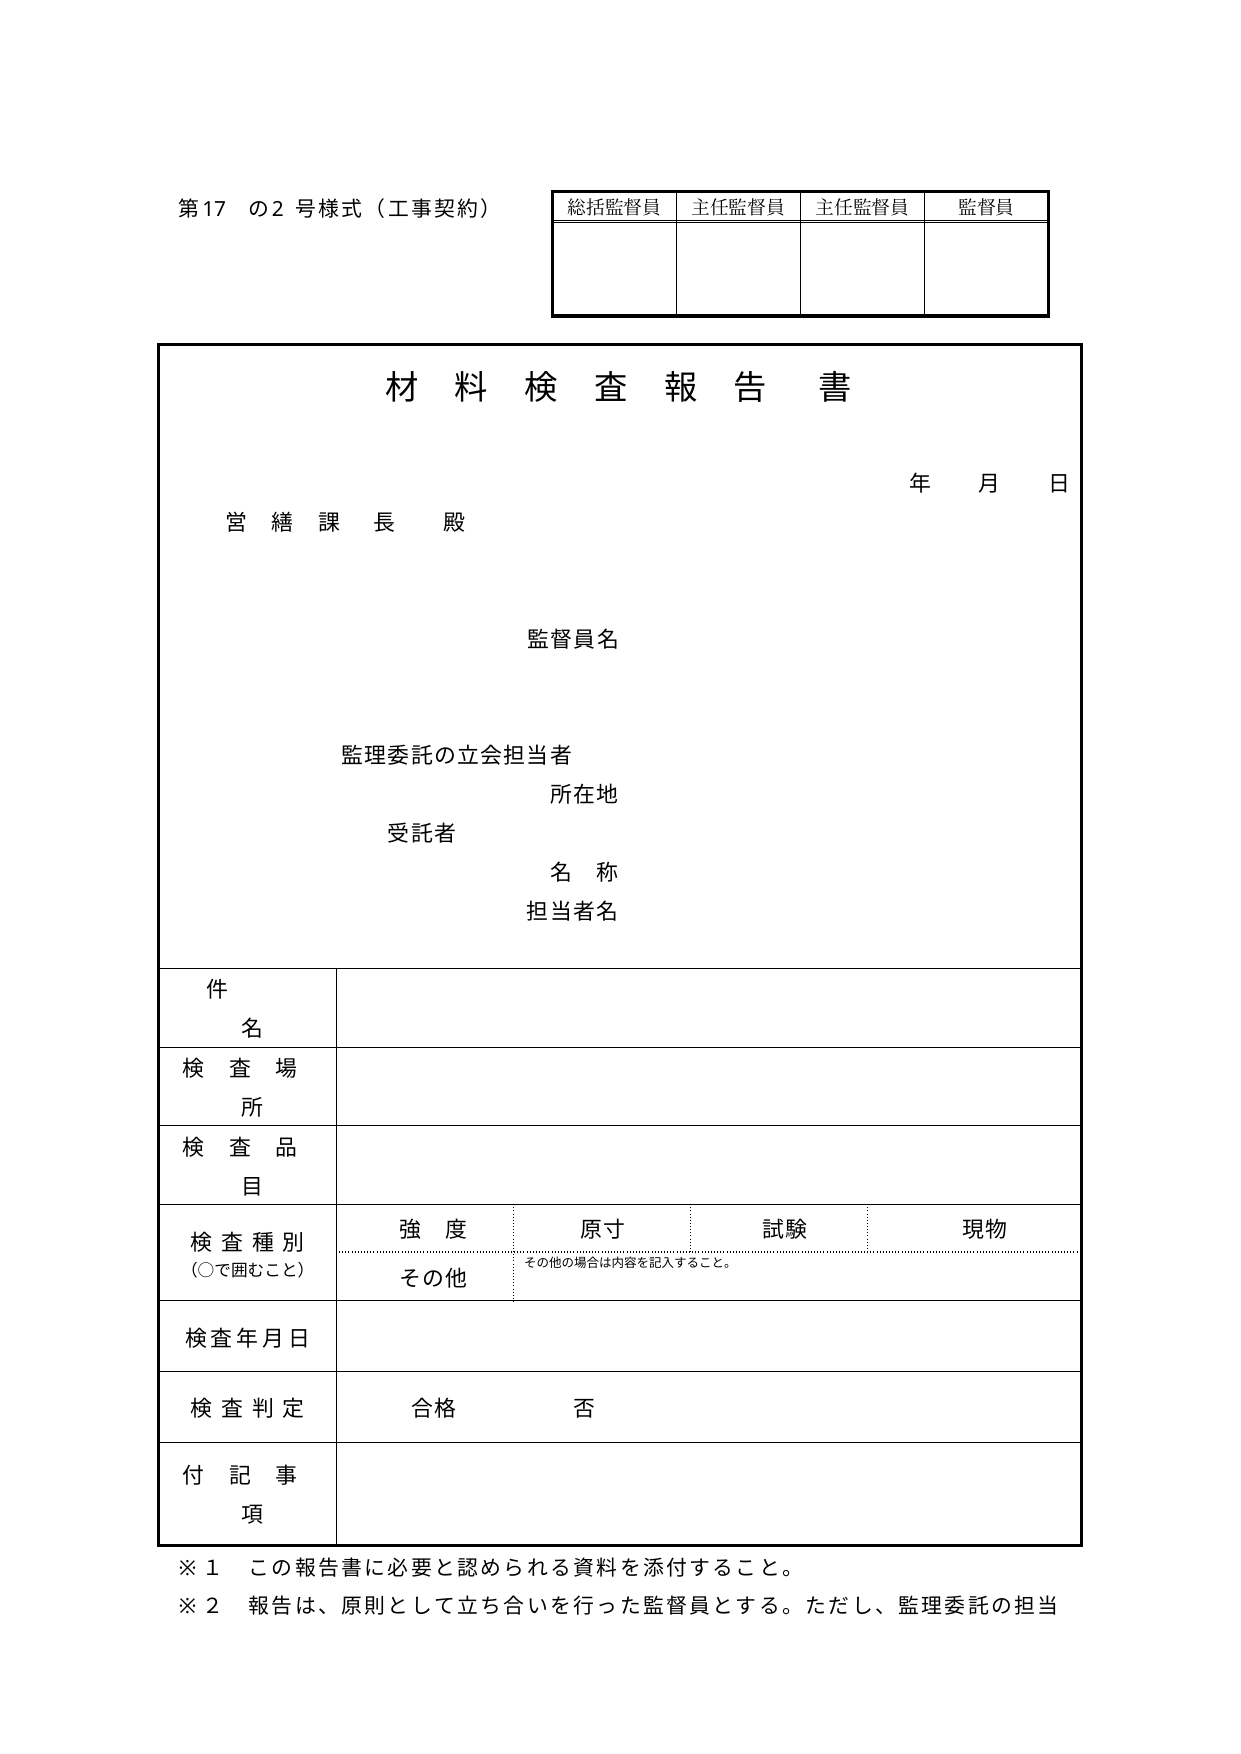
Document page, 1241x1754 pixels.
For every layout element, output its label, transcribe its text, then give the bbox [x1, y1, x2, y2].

table_header 主任監督員 [801, 193, 924, 220]
table_cell 検査場所 [160, 1048, 336, 1125]
table_cell 件名 [160, 969, 336, 1047]
table_cell 検査品目 [160, 1126, 336, 1204]
table_header 監督員 [925, 193, 1047, 220]
table_cell 付記事項 [160, 1443, 336, 1543]
table_header 総括監督員 [554, 193, 676, 220]
table_cell その他 [337, 1251, 513, 1300]
table_header 主任監督員 [677, 193, 800, 220]
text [179, 1586, 1061, 1624]
table_cell [337, 1048, 1080, 1125]
table_cell 検査年月日 [160, 1301, 336, 1371]
table_cell [337, 969, 1080, 1047]
table_cell [337, 1443, 1080, 1543]
table_cell 検査種別 （○で囲むこと） [160, 1205, 336, 1300]
text 第17の2号様式（工事契約） [179, 188, 1061, 227]
table_cell [337, 1301, 1080, 1371]
table_cell 強 度 [337, 1205, 513, 1251]
text ※１ この報告書に必要と認められる資料を添付すること。 [179, 1547, 1061, 1586]
table_cell 現物 [868, 1205, 1080, 1251]
table_cell [801, 223, 924, 314]
table_cell [677, 223, 800, 314]
table_header 材料検査報告書 年 月 日 営繕課長 殿 監督員名 監理委託の立会担当者 所在地 受託者 名 称 担当者名 [160, 346, 1080, 968]
table_cell 合格 否 [337, 1372, 1080, 1442]
table_cell 検査判定 [160, 1372, 336, 1442]
table_cell その他の場合は内容を記入すること。 [514, 1251, 1080, 1300]
table_cell [925, 223, 1047, 314]
table_cell [554, 223, 676, 314]
table_cell 原寸 [514, 1205, 691, 1251]
table_cell [337, 1126, 1080, 1204]
table_cell 試験 [691, 1205, 868, 1251]
